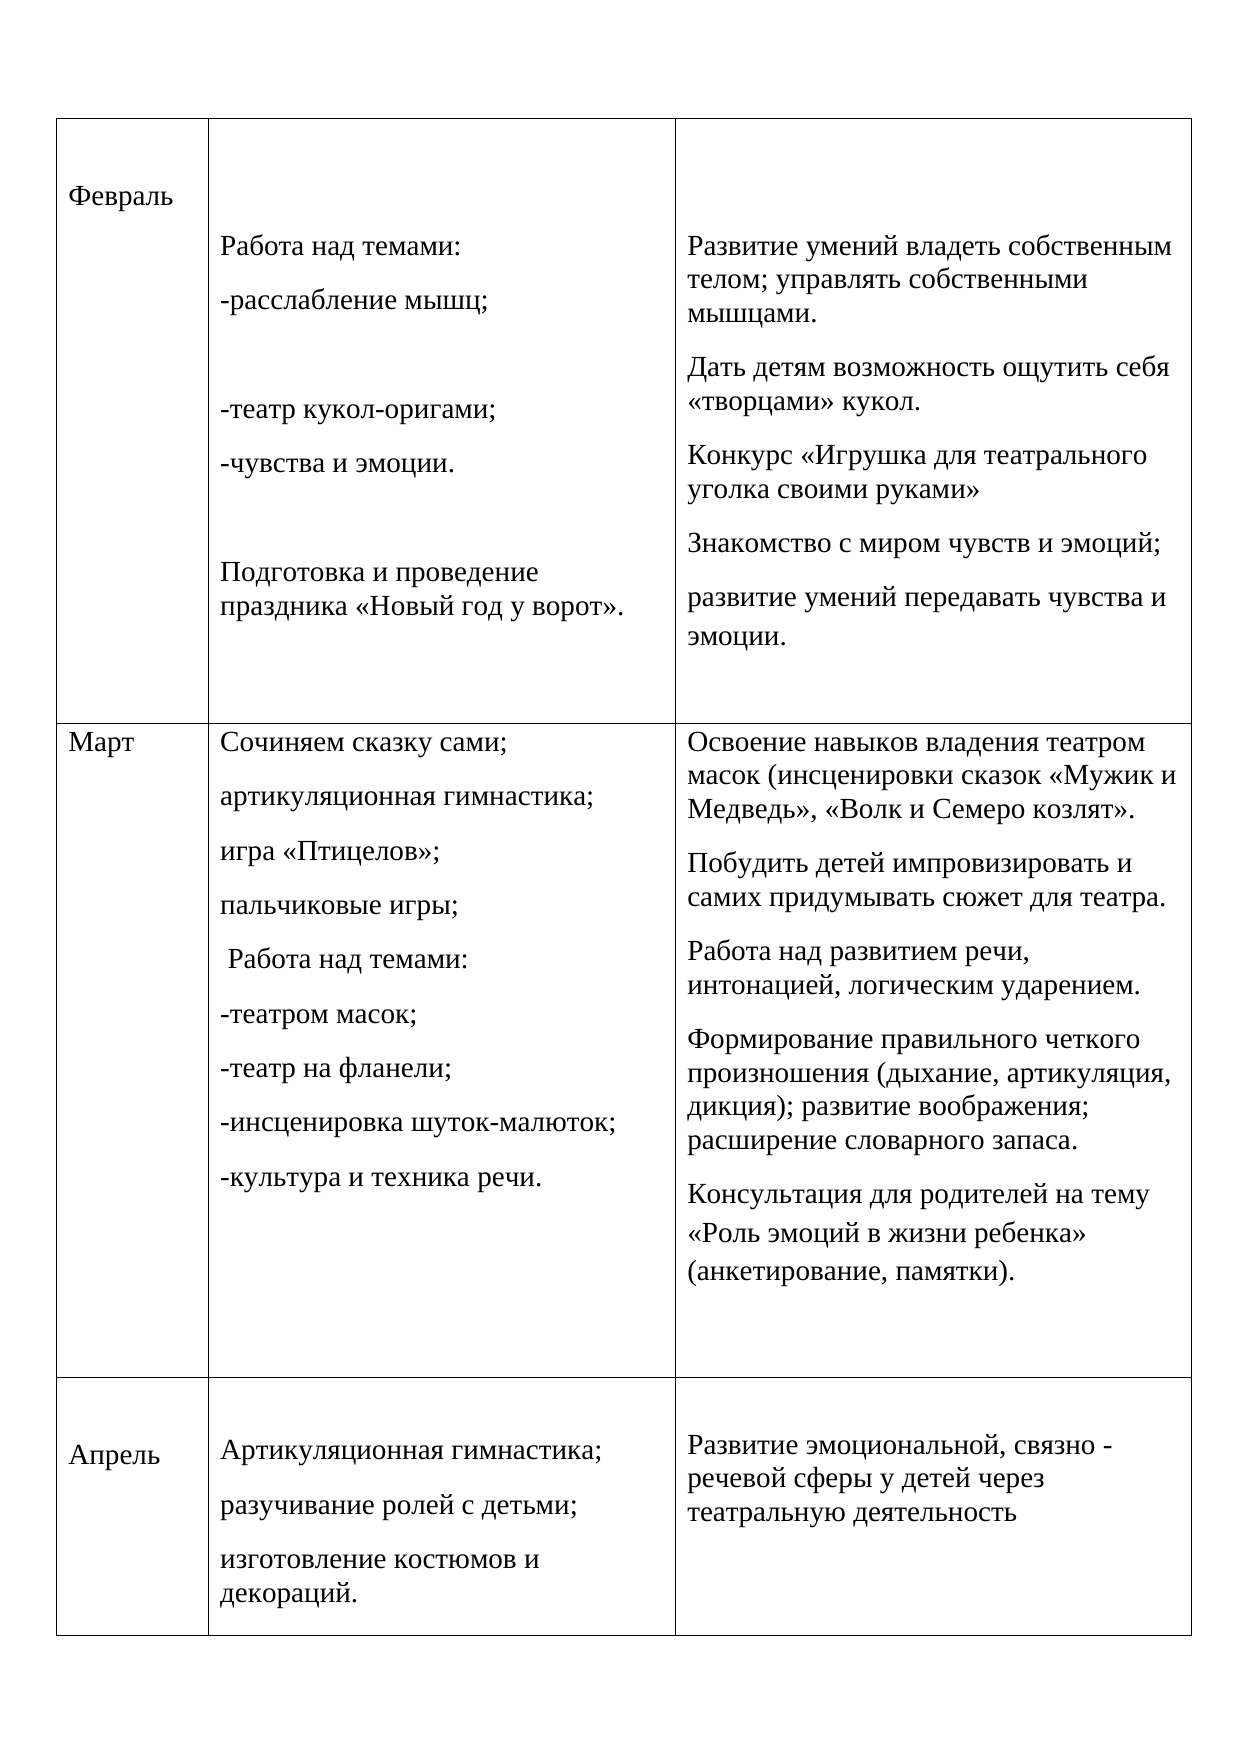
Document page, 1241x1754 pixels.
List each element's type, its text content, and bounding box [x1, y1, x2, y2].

table_cell Освоение навыков владения театром масок (инсценировки сказок «Мужик и Медведь», «Волк и Семеро козлят». Побудить детей импровизировать и самих придумывать сюжет для театра. Работа над развитием речи, интонацией, логическим ударением. Формирование правильного четкого произношения (дыхание, артикуляция, дикция); развитие воображения; расширение словарного запаса. Консультация для родителей на тему «Роль эмоций в жизни ребенка» (анкетирование, памятки). [676, 724, 1191, 1377]
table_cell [209, 1378, 675, 1635]
table_cell Работа над темами: -расслабление мышц; -театр кукол-оригами; -чувства и эмоции. Подготовка и проведение праздника «Новый год у ворот». [209, 119, 675, 723]
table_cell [676, 1378, 1191, 1635]
table_cell Февраль [57, 119, 208, 723]
table_cell Развитие умений владеть собственным телом; управлять собственными мышцами. Дать детям возможность ощутить себя «творцами» кукол. Конкурс «Игрушка для театрального уголка своими руками» Знакомство с миром чувств и эмоций; развитие умений передавать чувства и эмоции. [676, 119, 1191, 723]
table_cell Апрель [57, 1378, 208, 1635]
table_cell Сочиняем сказку сами; артикуляционная гимнастика; игра «Птицелов»; пальчиковые игры; Работа над темами: -театром масок; -театр на фланели; -инсценировка шуток-малюток; -культура и техника речи. [209, 724, 675, 1377]
table_cell Март [57, 724, 208, 1377]
